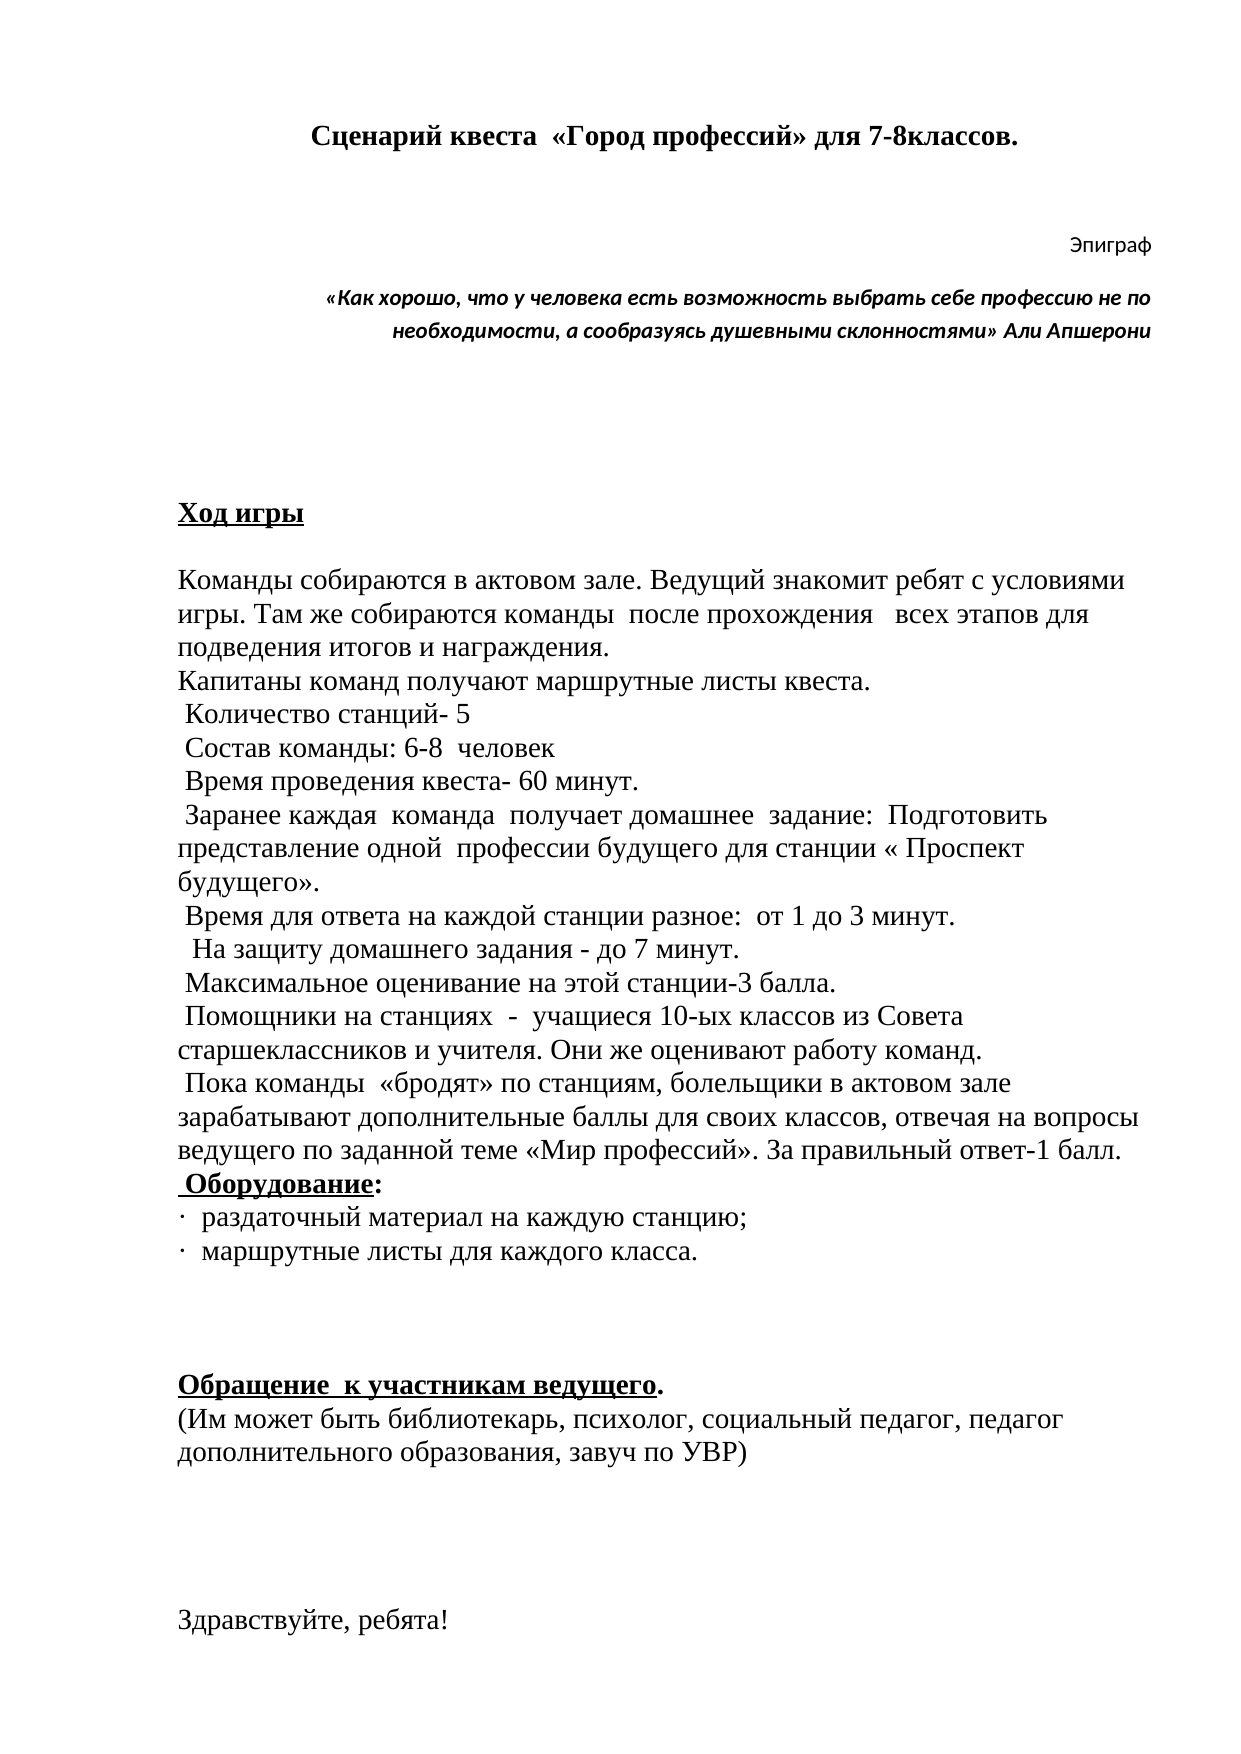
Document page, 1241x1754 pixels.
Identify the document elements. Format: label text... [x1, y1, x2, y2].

text «Как хорошо, что у человека есть возможность выбрать себе профессию не по необходимости, а сообразуясь душевными склонностями» Али Апшерони [177, 283, 1152, 344]
text Время проведения квеста- 60 минут. [177, 763, 1152, 797]
text Эпиграф [177, 231, 1152, 258]
text Обращение к участникам ведущего. [177, 1367, 1152, 1401]
text · маршрутные листы для каждого класса. [177, 1233, 1152, 1267]
text Капитаны команд получают маршрутные листы квеста. [177, 663, 1152, 696]
text На защиту домашнего задания - до 7 минут. [177, 931, 1152, 965]
text Пока команды «бродят» по станциям, болельщики в актовом зале зарабатывают дополнительные баллы для своих классов, отвечая на вопросы ведущего по заданной теме «Мир профессий». За правильный ответ-1 балл. [177, 1065, 1152, 1166]
text Здравствуйте, ребята! [177, 1602, 1152, 1636]
text (Им может быть библиотекарь, психолог, социальный педагог, педагог дополнительного образования, завуч по УВР) [177, 1401, 1152, 1468]
text Состав команды: 6-8 человек [177, 730, 1152, 763]
text · раздаточный материал на каждую станцию; [177, 1199, 1152, 1233]
text Максимальное оценивание на этой станции-3 балла. [177, 965, 1152, 998]
text Время для ответа на каждой станции разное: от 1 до 3 минут. [177, 898, 1152, 931]
text Команды собираются в актовом зале. Ведущий знакомит ребят с условиями игры. Там же собираются команды после прохождения всех этапов для подведения итогов и награждения. [177, 562, 1152, 663]
text Количество станций- 5 [177, 696, 1152, 730]
text Сценарий квеста «Город профессий» для 7-8классов. [177, 118, 1152, 152]
text Оборудование: [177, 1166, 1152, 1199]
text Помощники на станциях - учащиеся 10-ых классов из Совета старшеклассников и учителя. Они же оценивают работу команд. [177, 998, 1152, 1065]
text Заранее каждая команда получает домашнее задание: Подготовить представление одной профессии будущего для станции « Проспект будущего». [177, 797, 1152, 898]
text Ход игры [177, 495, 1152, 529]
